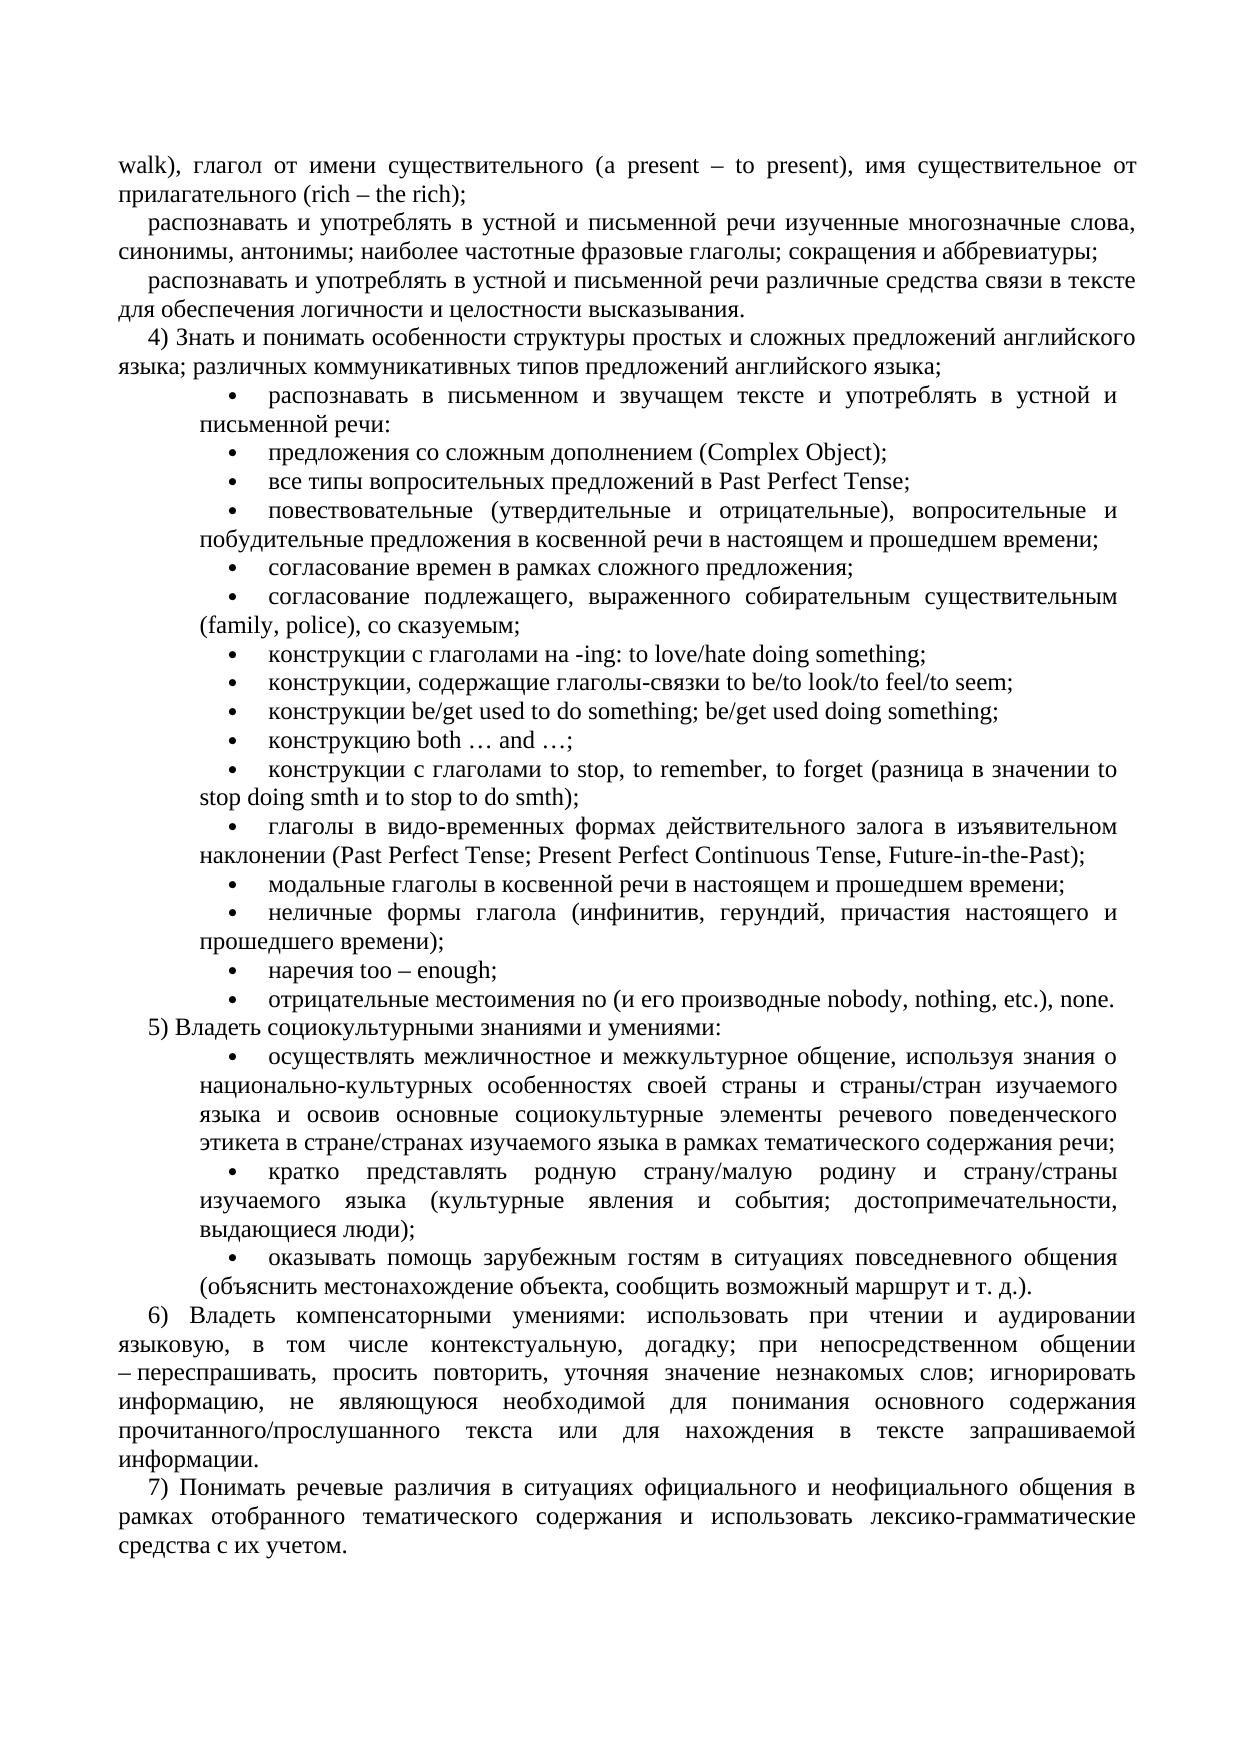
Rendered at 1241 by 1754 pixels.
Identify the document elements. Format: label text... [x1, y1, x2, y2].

list кратко представлять родную страну/малую родину и страну/страны изучаемого языка (культурные явления и события; достопримечательности, выдающиеся люди); [199, 1156, 1118, 1242]
list конструкции be/get used to do something; be/get used doing something; [199, 696, 1118, 725]
list предложения со сложным дополнением (Complex Object); [199, 437, 1118, 466]
list согласование подлежащего, выраженного собирательным существительным (family, police), со сказуемым; [199, 581, 1118, 639]
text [118, 150, 1137, 207]
list оказывать помощь зарубежным гостям в ситуациях повседневного общения (объяснить местонахождение объекта, сообщить возможный маршрут и т. д.). [199, 1242, 1118, 1300]
text распознавать и употреблять в устной и письменной речи изученные многозначные слова, синонимы, антонимы; наиболее частотные фразовые глаголы; сокращения и аббревиатуры; [118, 207, 1137, 265]
text распознавать и употреблять в устной и письменной речи различные средства связи в тексте для обеспечения логичности и целостности высказывания. [118, 265, 1137, 322]
list повествовательные (утвердительные и отрицательные), вопросительные и побудительные предложения в косвенной речи в настоящем и прошедшем времени; [199, 495, 1118, 552]
list конструкции, содержащие глаголы-связки to be/to look/to feel/to seem; [199, 667, 1118, 696]
list распознавать в письменном и звучащем тексте и употреблять в устной и письменной речи: [199, 380, 1118, 437]
list конструкции с глаголами на -ing: to love/hate doing something; [199, 639, 1118, 667]
list наречия too – enough; [199, 955, 1118, 984]
list модальные глаголы в косвенной речи в настоящем и прошедшем времени; [199, 869, 1118, 897]
list конструкции c глаголами to stop, to remember, to forget (разница в значении to stop doing smth и to stop to do smth); [199, 754, 1118, 811]
list отрицательные местоимения no (и его производные nobody, nothing, etc.), none. [199, 984, 1118, 1012]
list осуществлять межличностное и межкультурное общение, используя знания о национально-культурных особенностях своей страны и страны/стран изучаемого языка и освоив основные социокультурные элементы речевого поведенческого этикета в стране/странах изучаемого языка в рамках тематического содержания речи; [199, 1041, 1118, 1156]
text 5) Владеть социокультурными знаниями и умениями: [118, 1012, 1137, 1041]
list согласование времен в рамках сложного предложения; [199, 552, 1118, 581]
text 6) Владеть компенсаторными умениями: использовать при чтении и аудировании языковую, в том числе контекстуальную, догадку; при непосредственном общении – переспрашивать, просить повторить, уточняя значение незнакомых слов; игнорировать информацию, не являющуюся необходимой для понимания основного содержания прочитанного/прослушанного текста или для нахождения в тексте запрашиваемой информации. [118, 1300, 1137, 1472]
list глаголы в видо-временных формах действительного залога в изъявительном наклонении (Past Perfect Tense; Present Perfect Continuous Tense, Future-in-the-Past); [199, 811, 1118, 869]
list конструкцию both … and …; [199, 725, 1118, 754]
list все типы вопросительных предложений в Past Perfect Tense; [199, 466, 1118, 495]
list неличные формы глагола (инфинитив, герундий, причастия настоящего и прошедшего времени); [199, 897, 1118, 955]
text 7) Понимать речевые различия в ситуациях официального и неофициального общения в рамках отобранного тематического содержания и использовать лексико-грамматические средства с их учетом. [118, 1472, 1137, 1559]
text 4) Знать и понимать особенности структуры простых и сложных предложений английского языка; различных коммуникативных типов предложений английского языка; [118, 322, 1137, 380]
